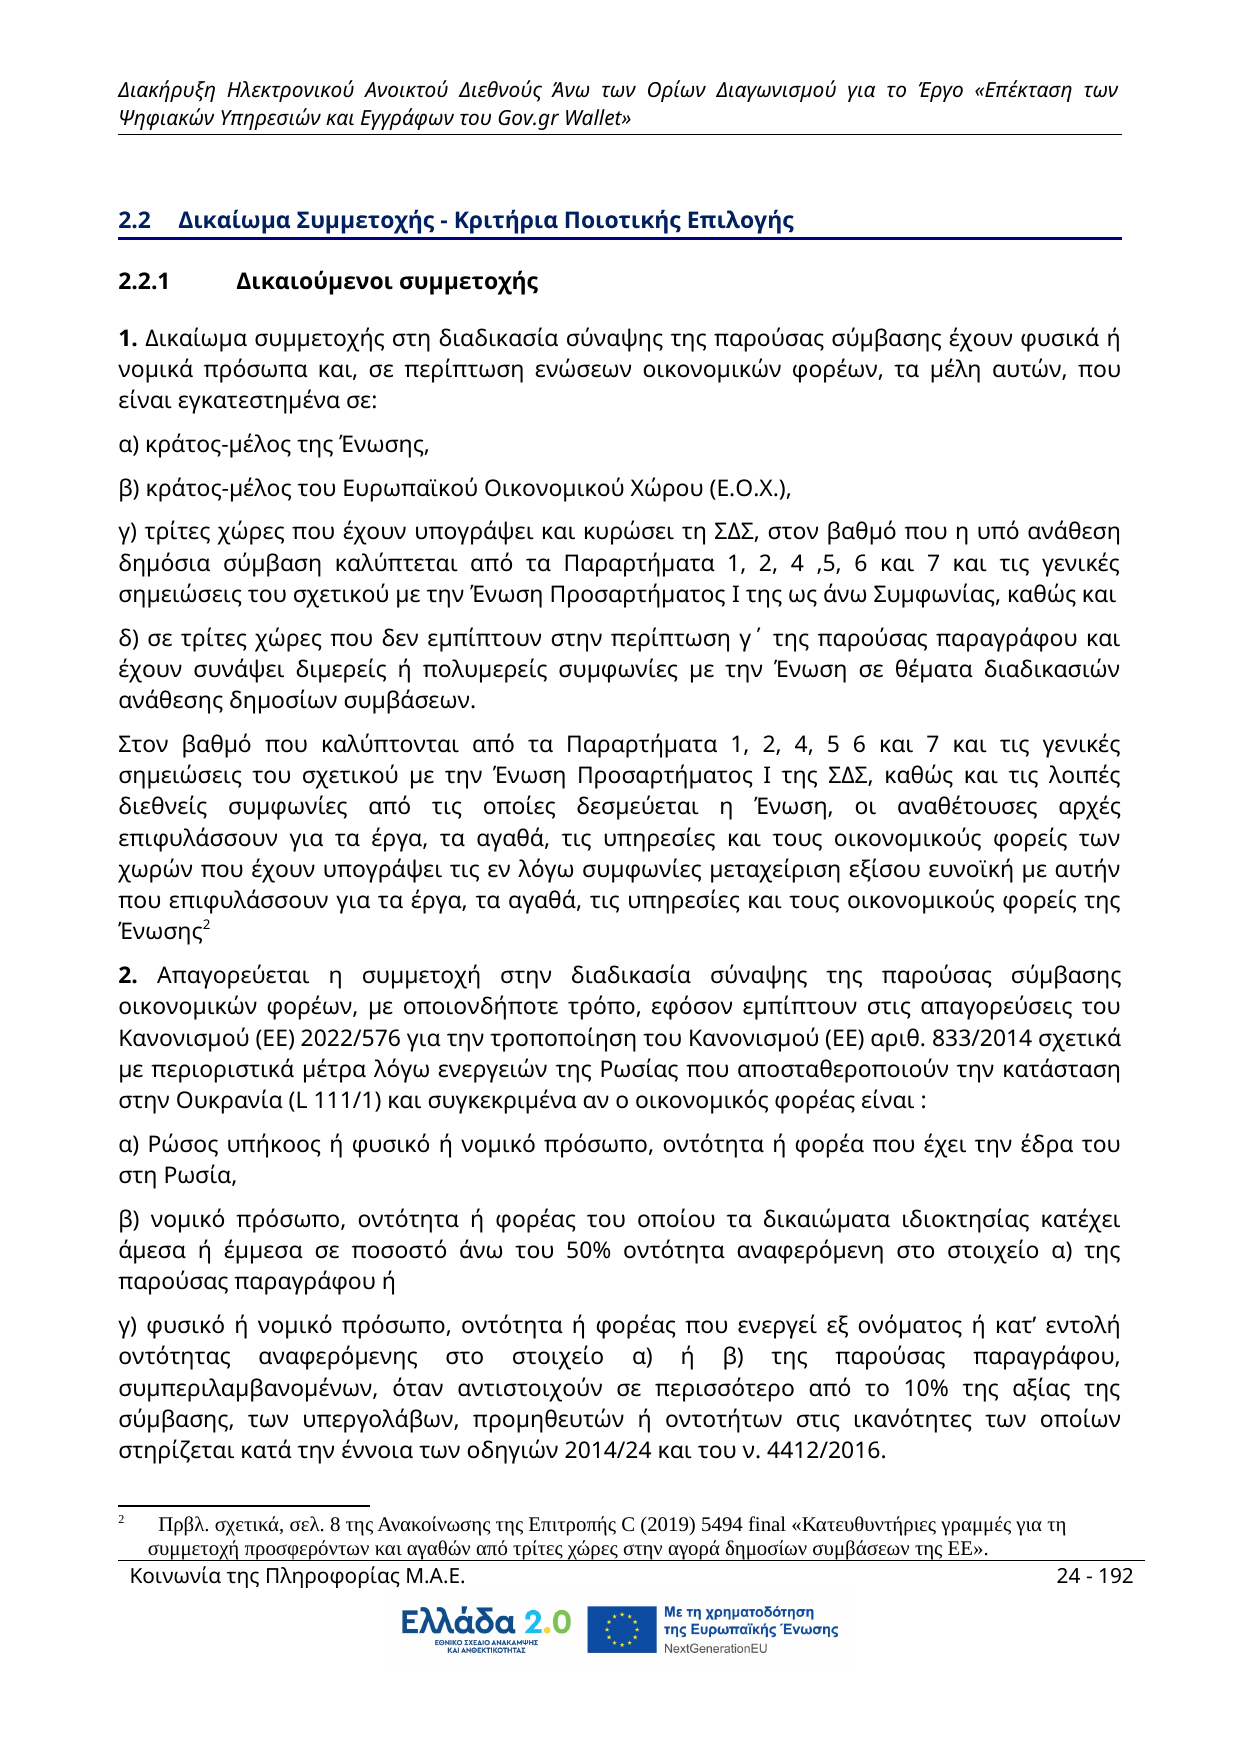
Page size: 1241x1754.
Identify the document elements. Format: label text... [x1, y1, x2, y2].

text β) νομικό πρόσωπο, οντότητα ή φορέας του οποίου τα δικαιώματα ιδιοκτησίας κατέχει άμεσα ή έμμεσα σε ποσοστό άνω του 50% οντότητα αναφερόμενη στο στοιχείο α) της παρούσας παραγράφου ή [118, 1203, 1122, 1296]
text Στον βαθμό που καλύπτονται από τα Παραρτήματα 1, 2, 4, 5 6 και 7 και τις γενικές σημειώσεις του σχετικού με την Ένωση Προσαρτήματος I της ΣΔΣ, καθώς και τις λοιπές διεθνείς συμφωνίες από τις οποίες δεσμεύεται η Ένωση, οι αναθέτουσες αρχές επιφυλάσσουν για τα έργα, τα αγαθά, τις υπηρεσίες και τους οικονομικούς φορείς των χωρών που έχουν υπογράψει τις εν λόγω συμφωνίες μεταχείριση εξίσου ευνοϊκή με αυτήν που επιφυλάσσουν για τα έργα, τα αγαθά, τις υπηρεσίες και τους οικονομικούς φορείς της Ένωσης [118, 728, 1122, 946]
text γ) τρίτες χώρες που έχουν υπογράψει και κυρώσει τη ΣΔΣ, στον βαθμό που η υπό ανάθεση δημόσια σύμβαση καλύπτεται από τα Παραρτήματα 1, 2, 4 ,5, 6 και 7 και τις γενικές σημειώσεις του σχετικού με την Ένωση Προσαρτήματος I της ως άνω Συμφωνίας, καθώς και [118, 515, 1122, 609]
text α) Ρώσος υπήκοος ή φυσικό ή νομικό πρόσωπο, οντότητα ή φορέα που έχει την έδρα του στη Ρωσία, [118, 1128, 1122, 1190]
text γ) φυσικό ή νομικό πρόσωπο, οντότητα ή φορέας που ενεργεί εξ ονόματος ή κατ’ εντολή οντότητας αναφερόμενης στο στοιχείο α) ή β) της παρούσας παραγράφου, συμπεριλαμβανομένων, όταν αντιστοιχούν σε περισσότερο από το 10% της αξίας της σύμβασης, των υπεργολάβων, προμηθευτών ή οντοτήτων στις ικανότητες των οποίων στηρίζεται κατά την έννοια των οδηγιών 2014/24 και του ν. 4412/2016. [118, 1309, 1122, 1465]
text α) κράτος-μέλος της Ένωσης, [118, 428, 1122, 459]
text 2. Απαγορεύεται η συμμετοχή στην διαδικασία σύναψης της παρούσας σύμβασης οικονομικών φορέων, με οποιονδήποτε τρόπο, εφόσον εμπίπτουν στις απαγορεύσεις του Κανονισμού (ΕΕ) 2022/576 για την τροποποίηση του Κανονισμού (ΕΕ) αριθ. 833/2014 σχετικά με περιοριστικά μέτρα λόγω ενεργειών της Ρωσίας που αποσταθεροποιούν την κατάσταση στην Ουκρανία (L 111/1) και συγκεκριμένα αν ο οικονομικός φορέας είναι : [118, 959, 1122, 1115]
subtitle Δικαίωμα Συμμετοχής - Κριτήρια Ποιοτικής Επιλογής [118, 204, 1122, 237]
subtitle Δικαιούμενοι συμμετοχής [118, 265, 1122, 296]
text δ) σε τρίτες χώρες που δεν εμπίπτουν στην περίπτωση γ΄ της παρούσας παραγράφου και έχουν συνάψει διμερείς ή πολυμερείς συμφωνίες με την Ένωση σε θέματα διαδικασιών ανάθεσης δημοσίων συμβάσεων. [118, 621, 1122, 715]
text β) κράτος-μέλος του Ευρωπαϊκού Οικονομικού Χώρου (Ε.Ο.Χ.), [118, 471, 1122, 503]
picture [386, 1590, 855, 1670]
text 1. Δικαίωμα συμμετοχής στη διαδικασία σύναψης της παρούσας σύμβασης έχουν φυσικά ή νομικά πρόσωπα και, σε περίπτωση ενώσεων οικονομικών φορέων, τα μέλη αυτών, που είναι εγκατεστημένα σε: [118, 321, 1122, 415]
